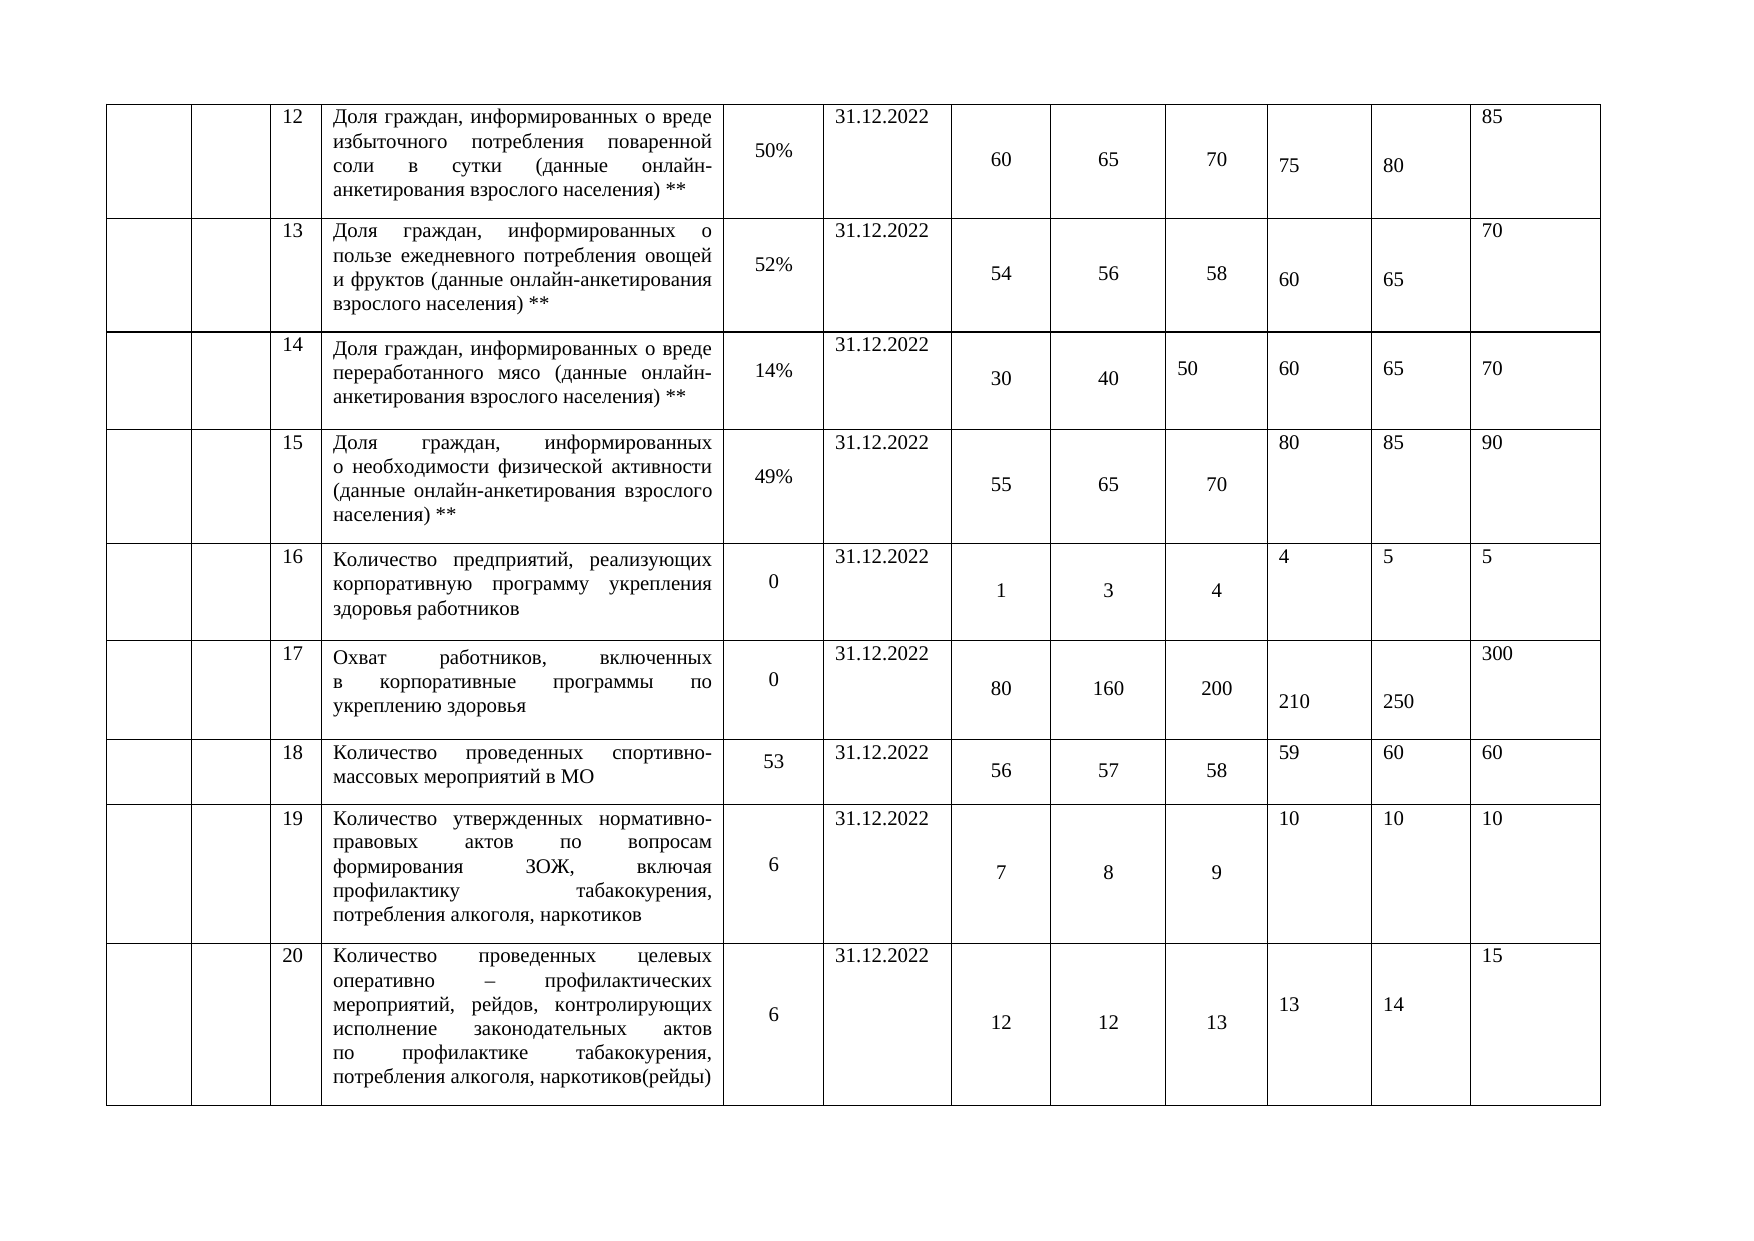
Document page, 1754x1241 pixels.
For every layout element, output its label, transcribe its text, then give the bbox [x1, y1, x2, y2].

table_cell 80 [1268, 430, 1371, 543]
table_cell 17 [271, 641, 321, 738]
table_cell 65 [1372, 219, 1470, 331]
table_cell 13 [271, 219, 321, 331]
table_cell 60 [1268, 333, 1371, 429]
table_cell 6 [724, 944, 823, 1104]
table_cell 40 [1051, 333, 1165, 429]
table_cell 12 [271, 105, 321, 217]
table_cell Количество предприятий, реализующих корпоративную программу укрепления здоровья работников [322, 544, 723, 640]
table_cell [192, 805, 270, 942]
table_cell 60 [952, 105, 1050, 217]
table_cell [107, 944, 191, 1104]
table_cell 65 [1051, 105, 1165, 217]
table_cell 85 [1471, 105, 1600, 217]
table_cell 31.12.2022 [824, 544, 951, 640]
table_cell 10 [1471, 805, 1600, 942]
table_cell 14% [724, 333, 823, 429]
table_cell 31.12.2022 [824, 740, 951, 804]
table_cell 56 [1051, 219, 1165, 331]
table_cell [107, 219, 191, 331]
table_cell 80 [1372, 105, 1470, 217]
table_cell 12 [952, 944, 1050, 1104]
table_cell 19 [271, 805, 321, 942]
table_cell 12 [1051, 944, 1165, 1104]
table_cell 10 [1372, 805, 1470, 942]
table_cell 70 [1166, 430, 1267, 543]
table_cell 1 [952, 544, 1050, 640]
table_cell 49% [724, 430, 823, 543]
table_cell 85 [1372, 430, 1470, 543]
table_cell Доля граждан, информированных о вреде избыточного потребления поваренной соли в сутки (данные онлайн-анкетирования взрослого населения) ** [322, 105, 723, 217]
table_cell 300 [1471, 641, 1600, 738]
table_cell Охват работников, включенных в корпоративные программы по укреплению здоровья [322, 641, 723, 738]
table_cell 55 [952, 430, 1050, 543]
table_cell [192, 105, 270, 217]
table_cell [192, 944, 270, 1104]
table_cell [192, 740, 270, 804]
table_cell 31.12.2022 [824, 805, 951, 942]
table_cell 15 [271, 430, 321, 543]
table_cell 14 [1372, 944, 1470, 1104]
table_cell [107, 641, 191, 738]
table_cell 9 [1166, 805, 1267, 942]
table_cell [192, 430, 270, 543]
table_cell 14 [271, 333, 321, 429]
table_cell 6 [724, 805, 823, 942]
table_cell Доля граждан, информированных о пользе ежедневного потребления овощей и фруктов (данные онлайн-анкетирования взрослого населения) ** [322, 219, 723, 331]
table_cell 60 [1471, 740, 1600, 804]
table_cell 210 [1268, 641, 1371, 738]
table_cell 70 [1471, 333, 1600, 429]
table_cell 60 [1268, 219, 1371, 331]
table_cell 50 [1166, 333, 1267, 429]
table_cell 250 [1372, 641, 1470, 738]
table_cell [192, 219, 270, 331]
table_cell 31.12.2022 [824, 944, 951, 1104]
table_cell [107, 740, 191, 804]
table_cell [192, 641, 270, 738]
table_cell 59 [1268, 740, 1371, 804]
table_cell 31.12.2022 [824, 333, 951, 429]
table_cell 5 [1471, 544, 1600, 640]
table_cell 200 [1166, 641, 1267, 738]
table_cell Доля граждан, информированных о вреде переработанного мясо (данные онлайн-анкетирования взрослого населения) ** [322, 333, 723, 429]
table_cell [107, 333, 191, 429]
table_cell 31.12.2022 [824, 105, 951, 217]
table_cell Доля граждан, информированных о необходимости физической активности (данные онлайн-анкетирования взрослого населения) ** [322, 430, 723, 543]
table_cell [107, 544, 191, 640]
table_cell 15 [1471, 944, 1600, 1104]
table_cell 80 [952, 641, 1050, 738]
table_cell 31.12.2022 [824, 641, 951, 738]
table_cell 0 [724, 641, 823, 738]
table_cell [107, 430, 191, 543]
table_cell 31.12.2022 [824, 219, 951, 331]
table_cell 30 [952, 333, 1050, 429]
table_cell 75 [1268, 105, 1371, 217]
table_cell 3 [1051, 544, 1165, 640]
table_cell Количество проведенных спортивно-массовых мероприятий в МО [322, 740, 723, 804]
table_cell 4 [1166, 544, 1267, 640]
table_cell 54 [952, 219, 1050, 331]
table_cell 60 [1372, 740, 1470, 804]
table_cell 53 [724, 740, 823, 804]
table_cell Количество проведенных целевых оперативно – профилактических мероприятий, рейдов, контролирующих исполнение законодательных актов по профилактике табакокурения, потребления алкоголя, наркотиков(рейды) [322, 944, 723, 1104]
table_cell [107, 105, 191, 217]
table_cell 58 [1166, 740, 1267, 804]
table_cell 20 [271, 944, 321, 1104]
table_cell 50% [724, 105, 823, 217]
table_cell [192, 544, 270, 640]
table_cell 57 [1051, 740, 1165, 804]
table_cell 65 [1372, 333, 1470, 429]
table_cell 7 [952, 805, 1050, 942]
table_cell 90 [1471, 430, 1600, 543]
table_cell 10 [1268, 805, 1371, 942]
table_cell 5 [1372, 544, 1470, 640]
table_cell 4 [1268, 544, 1371, 640]
table_cell 13 [1166, 944, 1267, 1104]
table_cell [107, 805, 191, 942]
table_cell 8 [1051, 805, 1165, 942]
table_cell Количество утвержденных нормативно-правовых актов по вопросам формирования ЗОЖ, включая профилактику табакокурения, потребления алкоголя, наркотиков [322, 805, 723, 942]
table_cell 160 [1051, 641, 1165, 738]
table_cell 65 [1051, 430, 1165, 543]
table_cell 31.12.2022 [824, 430, 951, 543]
table_cell 52% [724, 219, 823, 331]
table_cell 58 [1166, 219, 1267, 331]
table_cell 70 [1471, 219, 1600, 331]
table_cell 13 [1268, 944, 1371, 1104]
table_cell 18 [271, 740, 321, 804]
table_cell 56 [952, 740, 1050, 804]
table_cell 16 [271, 544, 321, 640]
table_cell 70 [1166, 105, 1267, 217]
table_cell 0 [724, 544, 823, 640]
table_cell [192, 333, 270, 429]
